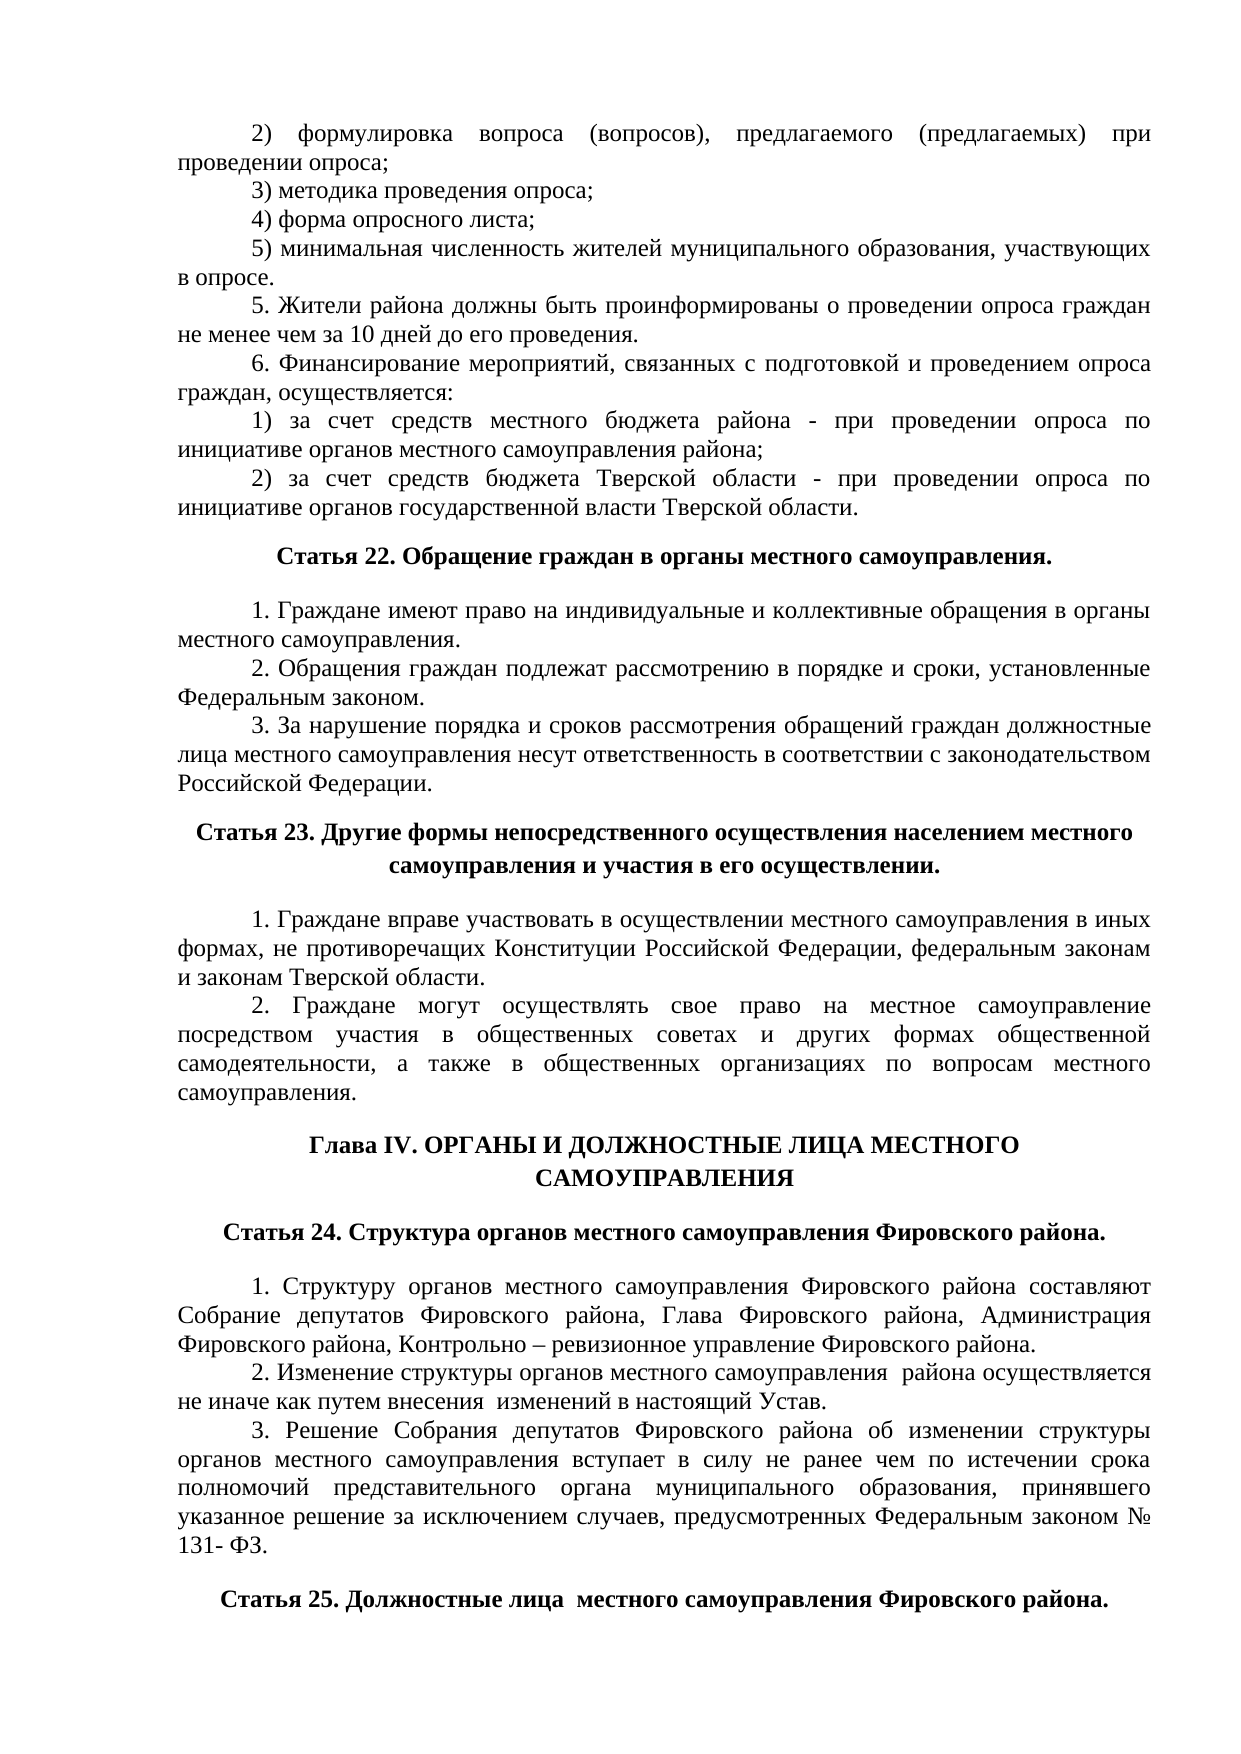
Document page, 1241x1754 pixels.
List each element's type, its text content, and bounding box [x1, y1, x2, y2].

text Статья 23. Другие формы непосредственного осуществления населением местного самоуправления и участия в его осуществлении. [177, 817, 1152, 879]
text 1. Граждане имеют право на индивидуальные и коллективные обращения в органы местного самоуправления. [177, 595, 1152, 653]
text 2. Обращения граждан подлежат рассмотрению в порядке и сроки, установленные Федеральным законом. [177, 653, 1152, 710]
text Статья 25. Должностные лица местного самоуправления Фировского района. [177, 1584, 1152, 1612]
text 1. Структуру органов местного самоуправления Фировского района составляют Собрание депутатов Фировского района, Глава Фировского района, Администрация Фировского района, Контрольно – ревизионное управление Фировского района. [177, 1271, 1152, 1357]
text 5. Жители района должны быть проинформированы о проведении опроса граждан не менее чем за 10 дней до его проведения. [177, 291, 1152, 348]
text 1. Граждане вправе участвовать в осуществлении местного самоуправления в иных формах, не противоречащих Конституции Российской Федерации, федеральным законам и законам Тверской области. [177, 904, 1152, 991]
text Глава IV. ОРГАНЫ И ДОЛЖНОСТНЫЕ ЛИЦА МЕСТНОГО САМОУПРАВЛЕНИЯ [177, 1131, 1152, 1192]
text 4) форма опросного листа; [177, 204, 1152, 233]
text 2. Граждане могут осуществлять свое право на местное самоуправление посредством участия в общественных советах и других формах общественной самодеятельности, а также в общественных организациях по вопросам местного самоуправления. [177, 991, 1152, 1106]
text 2) за счет средств бюджета Тверской области - при проведении опроса по инициативе органов государственной власти Тверской области. [177, 463, 1152, 521]
text 3. Решение Собрания депутатов Фировского района об изменении структуры органов местного самоуправления вступает в силу не ранее чем по истечении срока полномочий представительного органа муниципального образования, принявшего указанное решение за исключением случаев, предусмотренных Федеральным законом № 131- ФЗ. [177, 1415, 1152, 1559]
text Статья 22. Обращение граждан в органы местного самоуправления. [177, 541, 1152, 570]
text 3) методика проведения опроса; [177, 176, 1152, 204]
text 1) за счет средств местного бюджета района - при проведении опроса по инициативе органов местного самоуправления района; [177, 406, 1152, 463]
text 6. Финансирование мероприятий, связанных с подготовкой и проведением опроса граждан, осуществляется: [177, 348, 1152, 406]
text 2. Изменение структуры органов местного самоуправления района осуществляется не иначе как путем внесения изменений в настоящий Устав. [177, 1357, 1152, 1415]
text 3. За нарушение порядка и сроков рассмотрения обращений граждан должностные лица местного самоуправления несут ответственность в соответствии с законодательством Российской Федерации. [177, 710, 1152, 797]
text 2) формулировка вопроса (вопросов), предлагаемого (предлагаемых) при проведении опроса; [177, 118, 1152, 176]
text 5) минимальная численность жителей муниципального образования, участвующих в опросе. [177, 233, 1152, 291]
text Статья 24. Структура органов местного самоуправления Фировского района. [177, 1217, 1152, 1246]
